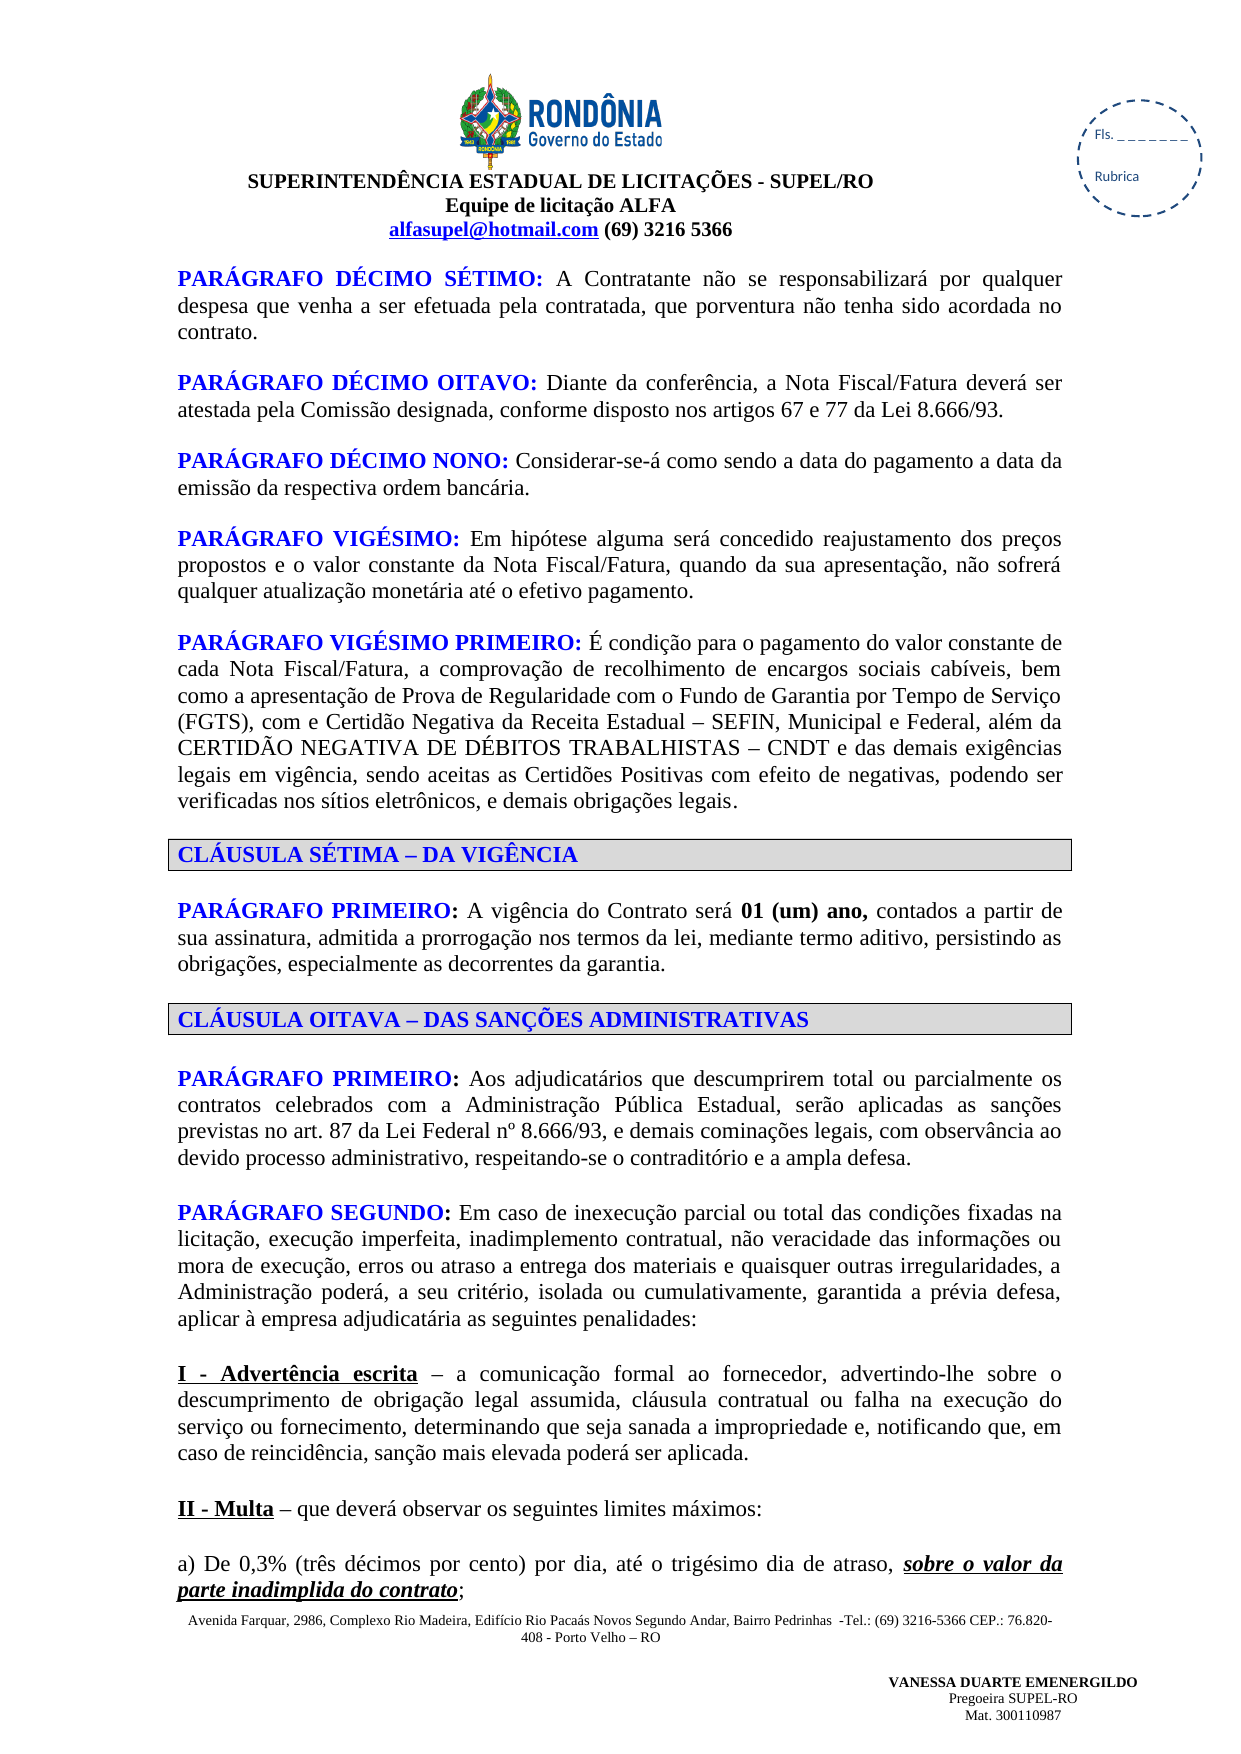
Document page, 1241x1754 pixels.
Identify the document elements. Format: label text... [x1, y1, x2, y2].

text I - Advertência escrita – a comunicação formal ao fornecedor, advertindo-lhe sobre o descumprimento de obrigação legal assumida, cláusula contratual ou falha na execução do serviço ou fornecimento, determinando que seja sanada a impropriedade e, notificando que, em caso de reincidência, sanção mais elevada poderá ser aplicada. [177, 1360, 1063, 1466]
text PARÁGRAFO VIGÉSIMO: Em hipótese alguma será concedido reajustamento dos preços propostos e o valor constante da Nota Fiscal/Fatura, quando da sua apresentação, não sofrerá qualquer atualização monetária até o efetivo pagamento. [177, 525, 1063, 604]
text PARÁGRAFO DÉCIMO NONO: Considerar-se-á como sendo a data do pagamento a data da emissão da respectiva ordem bancária. [177, 447, 1063, 500]
text PARÁGRAFO DÉCIMO SÉTIMO: A Contratante não se responsabilizará por qualquer despesa que venha a ser efetuada pela contratada, que porventura não tenha sido acordada no contrato. [177, 265, 1063, 344]
text a) De 0,3% (três décimos por cento) por dia, até o trigésimo dia de atraso, sobre o valor da parte inadimplida do contrato; [177, 1550, 1063, 1603]
text PARÁGRAFO PRIMEIRO: Aos adjudicatários que descumprirem total ou parcialmente os contratos celebrados com a Administração Pública Estadual, serão aplicadas as sanções previstas no art. 87 da Lei Federal nº 8.666/93, e demais cominações legais, com observância ao devido processo administrativo, respeitando-se o contraditório e a ampla defesa. [177, 1064, 1063, 1170]
text PARÁGRAFO DÉCIMO OITAVO: Diante da conferência, a Nota Fiscal/Fatura deverá ser atestada pela Comissão designada, conforme disposto nos artigos 67 e 77 da Lei 8.666/93. [177, 369, 1063, 422]
text CLÁUSULA SÉTIMA – DA VIGÊNCIA [169, 840, 1071, 870]
picture [459, 73, 662, 170]
text CLÁUSULA OITAVA – DAS SANÇÕES ADMINISTRATIVAS [169, 1004, 1071, 1034]
text PARÁGRAFO PRIMEIRO: A vigência do Contrato será 01 (um) ano, contados a partir de sua assinatura, admitida a prorrogação nos termos da lei, mediante termo aditivo, persistindo as obrigações, especialmente as decorrentes da garantia. [177, 897, 1063, 976]
text PARÁGRAFO SEGUNDO: Em caso de inexecução parcial ou total das condições fixadas na licitação, execução imperfeita, inadimplemento contratual, não veracidade das informações ou mora de execução, erros ou atraso a entrega dos materiais e quaisquer outras irregularidades, a Administração poderá, a seu critério, isolada ou cumulativamente, garantida a prévia defesa, aplicar à empresa adjudicatária as seguintes penalidades: [177, 1199, 1063, 1331]
text II - Multa – que deverá observar os seguintes limites máximos: [177, 1495, 1063, 1521]
text PARÁGRAFO VIGÉSIMO PRIMEIRO: É condição para o pagamento do valor constante de cada Nota Fiscal/Fatura, a comprovação de recolhimento de encargos sociais cabíveis, bem como a apresentação de Prova de Regularidade com o Fundo de Garantia por Tempo de Serviço (FGTS), com e Certidão Negativa da Receita Estadual – SEFIN, Municipal e Federal, além da CERTIDÃO NEGATIVA DE DÉBITOS TRABALHISTAS – CNDT e das demais exigências legais em vigência, sendo aceitas as Certidões Positivas com efeito de negativas, podendo ser verificadas nos sítios eletrônicos, e demais obrigações legais. [177, 629, 1063, 813]
